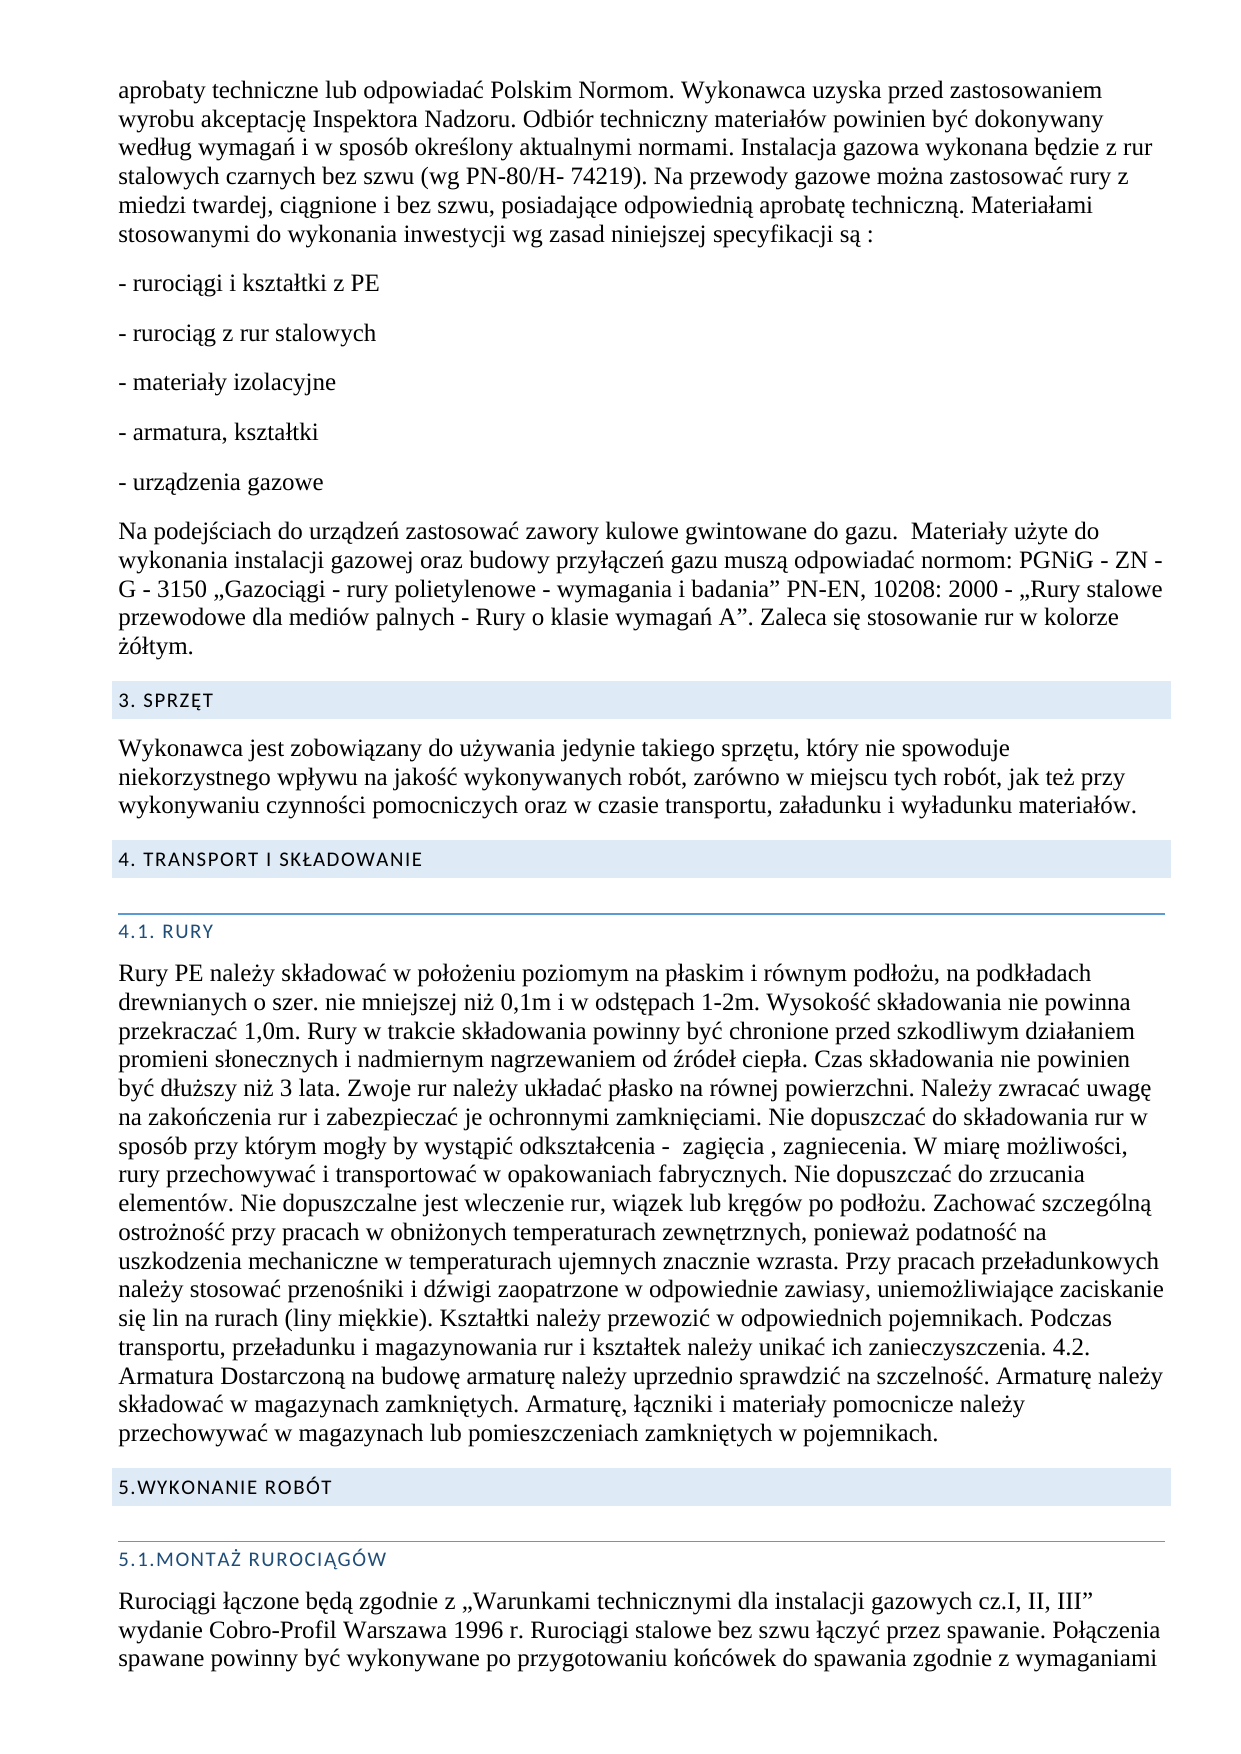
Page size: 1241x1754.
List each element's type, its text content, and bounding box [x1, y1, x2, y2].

text Wykonawca jest zobowiązany do używania jedynie takiego sprzętu, który nie spowoduje niekorzystnego wpływu na jakość wykonywanych robót, zarówno w miejscu tych robót, jak też przy wykonywaniu czynności pomocniczych oraz w czasie transportu, załadunku i wyładunku materiałów. [118, 733, 1165, 819]
subtitle 3. SPRZĘT [118, 687, 1165, 712]
text - rurociąg z rur stalowych [118, 318, 1165, 347]
text - rurociągi i kształtki z PE [118, 268, 1165, 297]
text - materiały izolacyjne [118, 367, 1165, 396]
text - urządzenia gazowe [118, 467, 1165, 495]
text Rury PE należy składować w położeniu poziomym na płaskim i równym podłożu, na podkładach drewnianych o szer. nie mniejszej niż 0,1m i w odstępach 1-2m. Wysokość składowania nie powinna przekraczać 1,0m. Rury w trakcie składowania powinny być chronione przed szkodliwym działaniem promieni słonecznych i nadmiernym nagrzewaniem od źródeł ciepła. Czas składowania nie powinien być dłuższy niż 3 lata. Zwoje rur należy układać płasko na równej powierzchni. Należy zwracać uwagę na zakończenia rur i zabezpieczać je ochronnymi zamknięciami. Nie dopuszczać do składowania rur w sposób przy którym mogły by wystąpić odkształcenia - zagięcia , zagniecenia. W miarę możliwości, rury przechowywać i transportować w opakowaniach fabrycznych. Nie dopuszczać do zrzucania elementów. Nie dopuszczalne jest wleczenie rur, wiązek lub kręgów po podłożu. Zachować szczególną ostrożność przy pracach w obniżonych temperaturach zewnętrznych, ponieważ podatność na uszkodzenia mechaniczne w temperaturach ujemnych znacznie wzrasta. Przy pracach przeładunkowych należy stosować przenośniki i dźwigi zaopatrzone w odpowiednie zawiasy, uniemożliwiające zaciskanie się lin na rurach (liny miękkie). Kształtki należy przewozić w odpowiednich pojemnikach. Podczas transportu, przeładunku i magazynowania rur i kształtek należy unikać ich zanieczyszczenia. 4.2. Armatura Dostarczoną na budowę armaturę należy uprzednio sprawdzić na szczelność. Armaturę należy składować w magazynach zamkniętych. Armaturę, łączniki i materiały pomocnicze należy przechowywać w magazynach lub pomieszczeniach zamkniętych w pojemnikach. [118, 958, 1165, 1447]
subtitle 5.1.Montaż rurociągów [118, 1542, 1165, 1572]
subtitle 4.1. Rury [118, 915, 1165, 944]
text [118, 75, 1165, 247]
subtitle 4. TRANSPORT I SKŁADOWANIE [118, 846, 1165, 872]
text - armatura, kształtki [118, 417, 1165, 446]
subtitle 5.WYKONANIE ROBÓT [118, 1474, 1165, 1499]
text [118, 1586, 1165, 1672]
text Na podejściach do urządzeń zastosować zawory kulowe gwintowane do gazu. Materiały użyte do wykonania instalacji gazowej oraz budowy przyłączeń gazu muszą odpowiadać normom: PGNiG - ZN - G - 3150 „Gazociągi - rury polietylenowe - wymagania i badania” PN-EN, 10208: 2000 - „Rury stalowe przewodowe dla mediów palnych - Rury o klasie wymagań A”. Zaleca się stosowanie rur w kolorze żółtym. [118, 516, 1165, 660]
